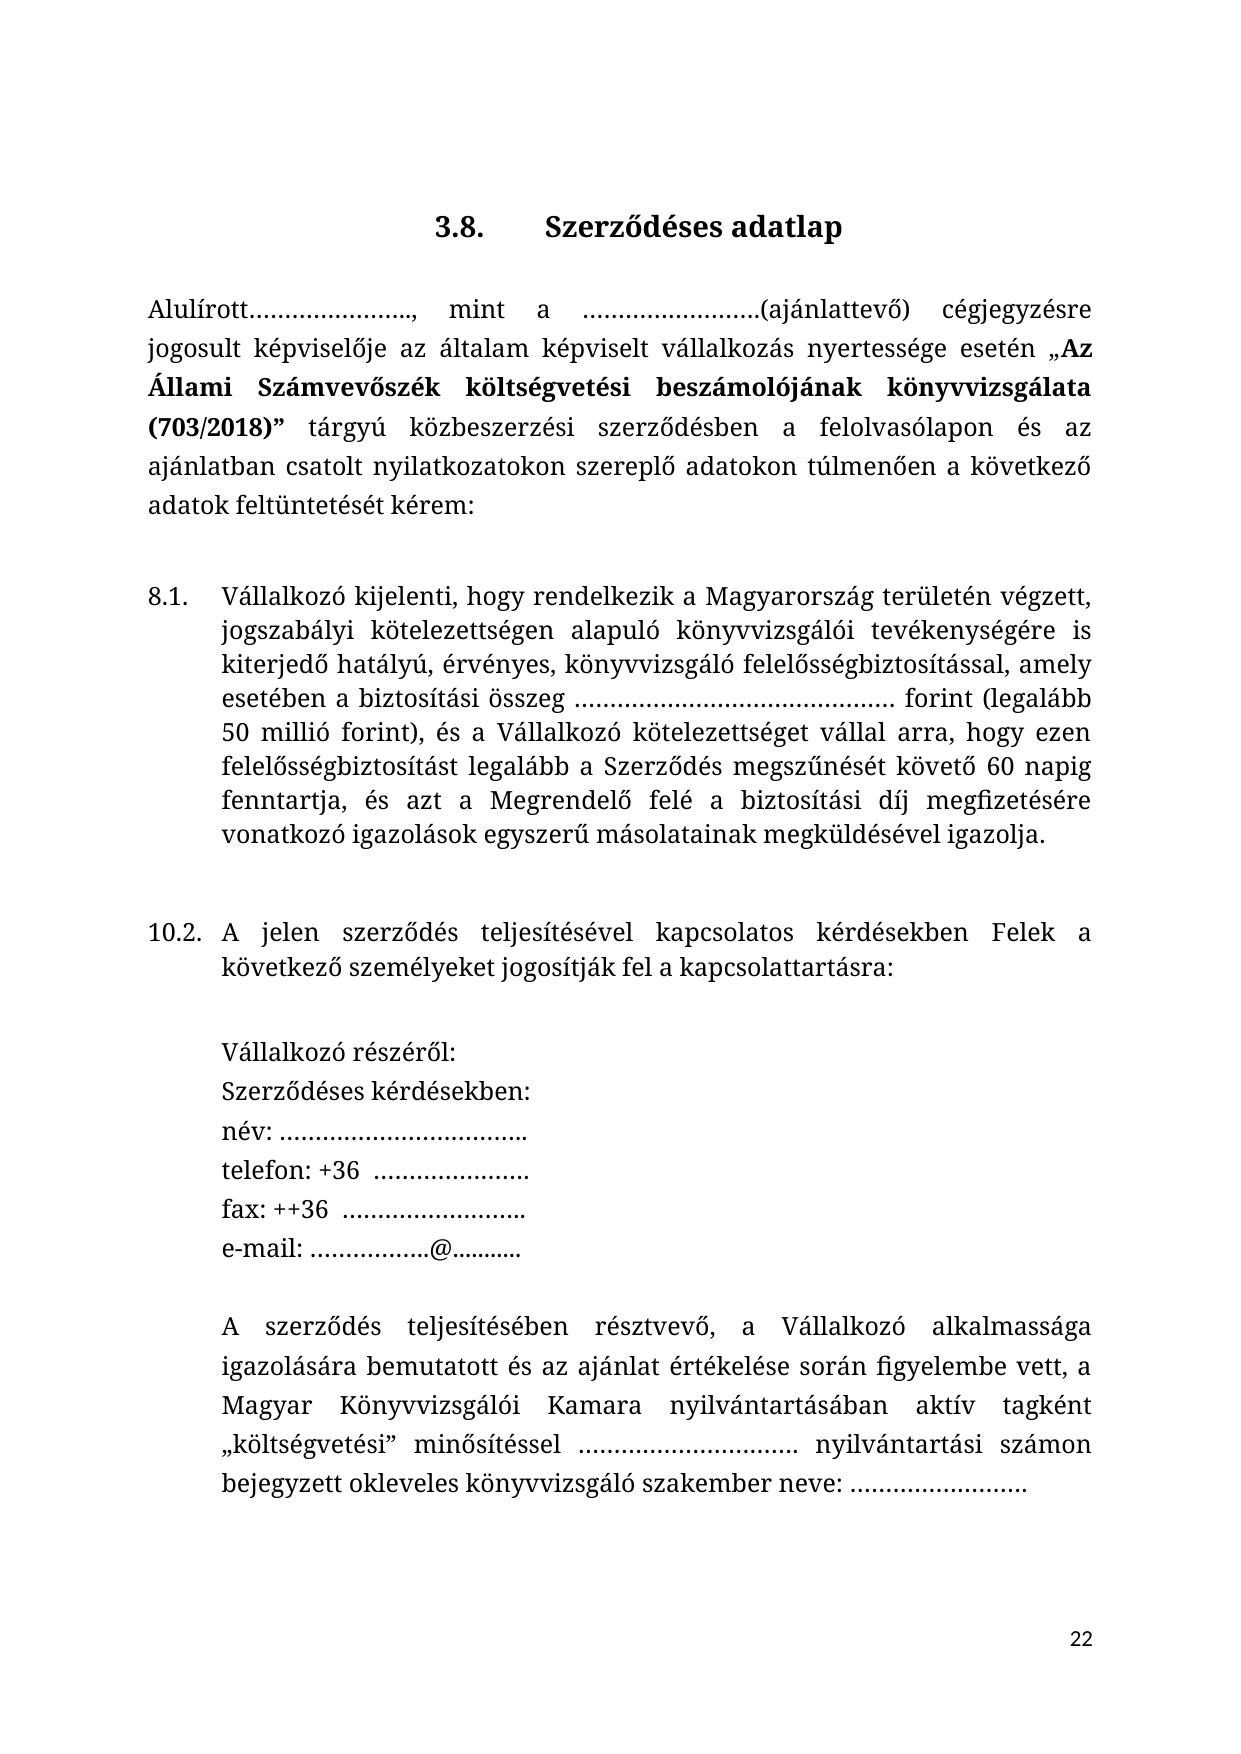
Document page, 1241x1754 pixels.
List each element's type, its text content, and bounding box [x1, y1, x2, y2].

text név: …………………………….. [221, 1113, 1093, 1147]
subtitle Szerződéses adatlap [185, 207, 1093, 246]
text 8.1. Vállalkozó kijelenti, hogy rendelkezik a Magyarország területén végzett, jogszabályi kötelezettségen alapuló könyvvizsgálói tevékenységére is kiterjedő hatályú, érvényes, könyvvizsgáló felelősségbiztosítással, amely esetében a biztosítási összeg ……………………………………… forint (legalább 50 millió forint), és a Vállalkozó kötelezettséget vállal arra, hogy ezen felelősségbiztosítást legalább a Szerződés megszűnését követő 60 napig fenntartja, és azt a Megrendelő felé a biztosítási díj megfizetésére vonatkozó igazolások egyszerű másolatainak megküldésével igazolja. [148, 578, 1093, 851]
text e-mail: ……………..@........... [221, 1231, 1093, 1265]
text fax: ++36 …………………….. [221, 1192, 1093, 1226]
text telefon: +36 …………………. [221, 1152, 1093, 1186]
text Vállalkozó részéről: [221, 1035, 1093, 1069]
text Alulírott………………….., mint a …………………….(ajánlattevő) cégjegyzésre jogosult képviselője az általam képviselt vállalkozás nyertessége esetén „Az Állami Számvevőszék költségvetési beszámolójának könyvvizsgálata (703/2018)” tárgyú közbeszerzési szerződésben a felolvasólapon és az ajánlatban csatolt nyilatkozatokon szereplő adatokon túlmenően a következő adatok feltüntetését kérem: [148, 292, 1093, 522]
text Szerződéses kérdésekben: [221, 1074, 1093, 1108]
text 10.2. A jelen szerződés teljesítésével kapcsolatos kérdésekben Felek a következő személyeket jogosítják fel a kapcsolattartásra: [148, 915, 1093, 983]
text A szerződés teljesítésében résztvevő, a Vállalkozó alkalmassága igazolására bemutatott és az ajánlat értékelése során figyelembe vett, a Magyar Könyvvizsgálói Kamara nyilvántartásában aktív tagként „költségvetési” minősítéssel …………………………. nyilvántartási számon bejegyzett okleveles könyvvizsgáló szakember neve: ……………………. [221, 1309, 1093, 1500]
